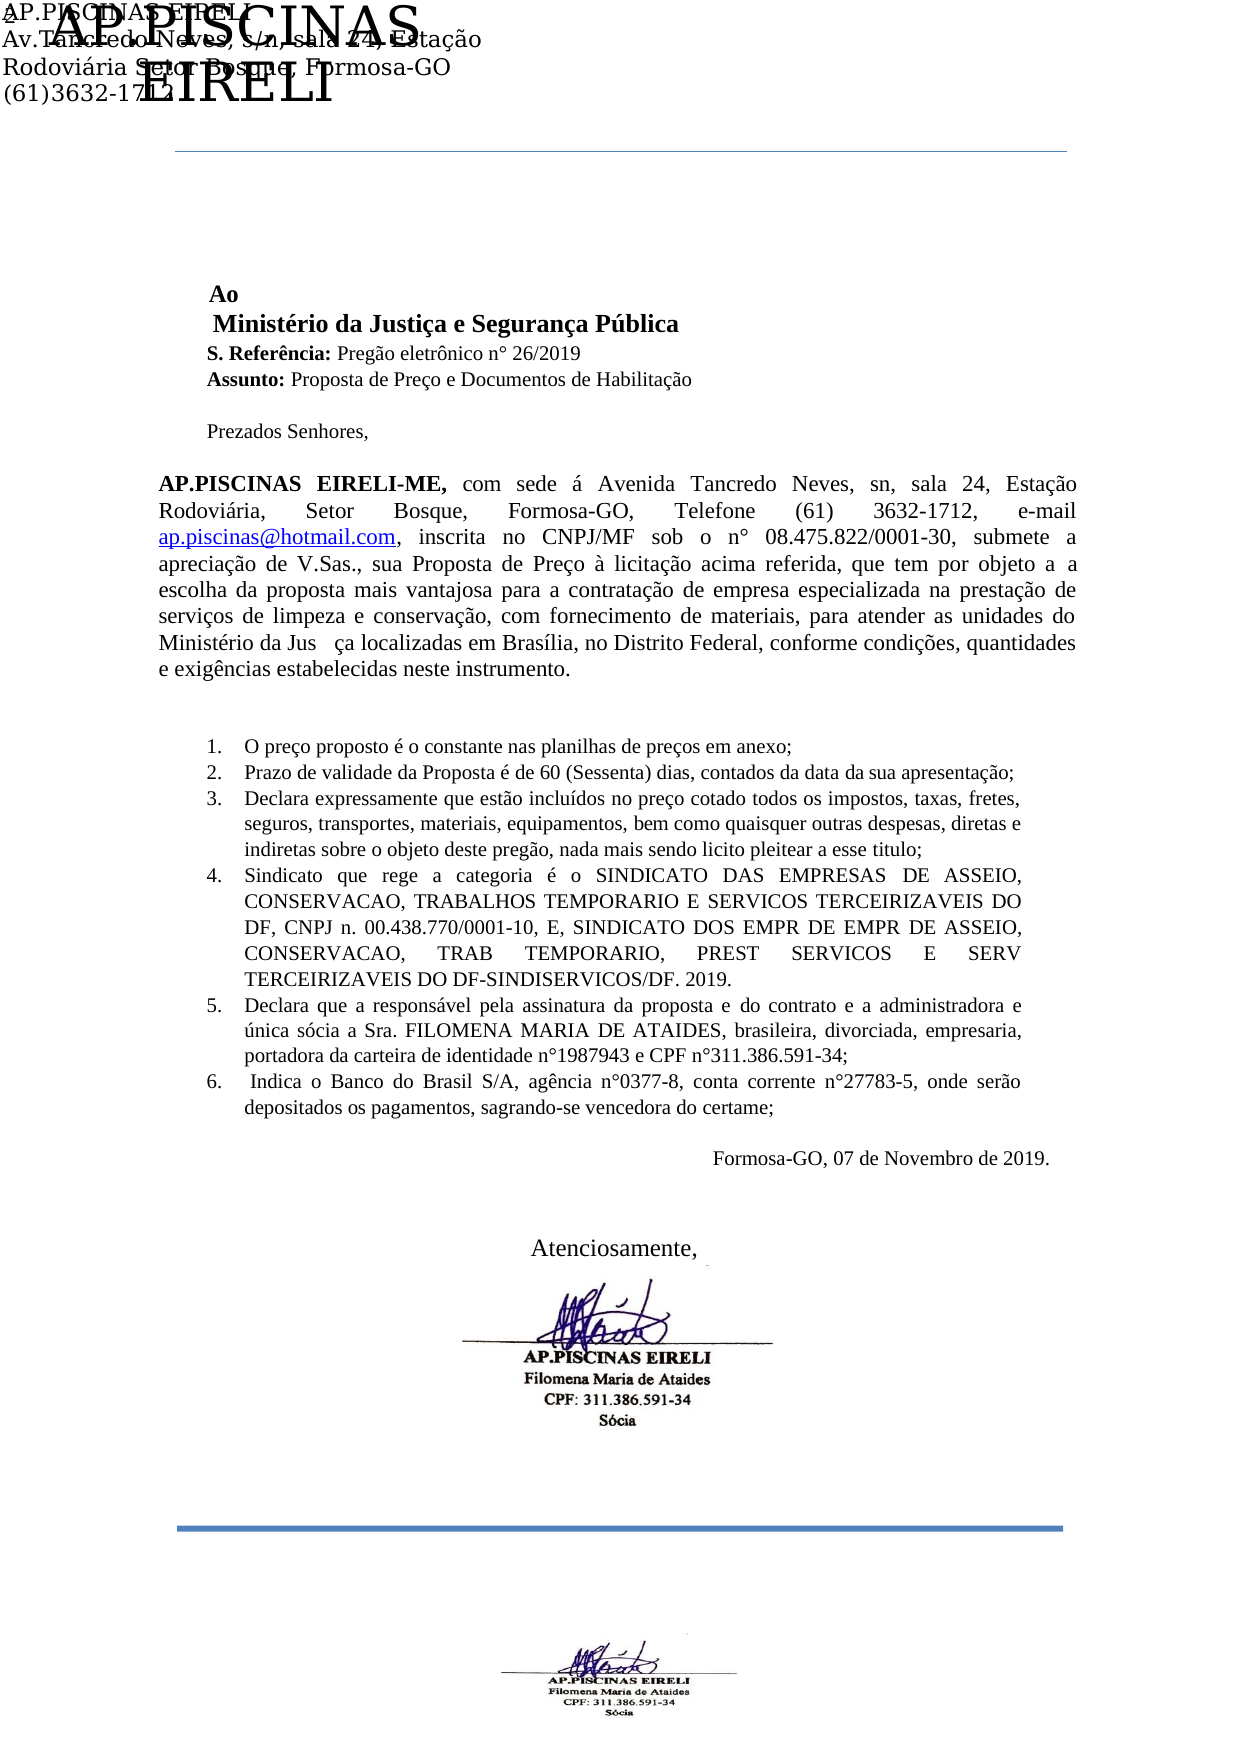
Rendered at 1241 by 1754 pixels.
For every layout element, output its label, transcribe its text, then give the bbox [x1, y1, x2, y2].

subtitle Atenciosamente, [402, 1233, 825, 1262]
list Declara expressamente que estão incluídos no preço cotado todos os impostos, taxas, fretes, seguros, transportes, materiais, equipamentos, bem como quaisquer outras despesas, diretas e indiretas sobre o objeto deste pregão, nada mais sendo licito pleitear a esse titulo; [206, 786, 1022, 861]
text S. Referência: Pregão eletrônico n° 26/2019 [207, 341, 1078, 365]
list Declara que a responsável pela assinatura da proposta e do contrato e a administradora e única sócia a Sra. FILOMENA MARIA DE ATAIDES, brasileira, divorciada, empresaria, portadora da carteira de identidade n°1987943 e CPF n°311.386.591-34; [206, 992, 1022, 1067]
text Ministério da Justiça e Segurança Pública [70, 308, 1196, 338]
list Prazo de validade da Proposta é de 60 (Sessenta) dias, contados da data da sua apresentação; [206, 760, 1078, 784]
list O preço proposto é o constante nas planilhas de preços em anexo; [206, 734, 1078, 758]
text Formosa-GO, 07 de Novembro de 2019. [713, 1146, 1078, 1170]
list Indica o Banco do Brasil S/A, agência n°0377-8, conta corrente n°27783-5, onde serão depositados os pagamentos, sagrando-se vencedora do certame; [206, 1069, 1022, 1119]
picture [501, 1633, 738, 1718]
picture [462, 1265, 774, 1430]
subtitle Ao [208, 279, 1078, 308]
text AP.PISCINAS EIRELI-ME, com sede á Avenida Tancredo Neves, sn, sala 24, Estação Rodoviária, Setor Bosque, Formosa-GO, Telefone (61) 3632-1712, e-mail ap.piscinas@hotmail.com, inscrita no CNPJ/MF sob o n° 08.475.822/0001-30, submete a apreciação de V.Sas., sua Proposta de Preço à licitação acima referida, que tem por objeto a a escolha da proposta mais vantajosa para a contratação de empresa especializada na prestação de serviços de limpeza e conservação, com fornecimento de materiais, para atender as unidades do Ministério da Jus􀀵ça localizadas em Brasília, no Distrito Federal, conforme condições, quantidades e exigências estabelecidas neste instrumento. [158, 471, 1078, 681]
text Assunto: Proposta de Preço e Documentos de Habilitação Prezados Senhores, [207, 367, 694, 443]
list Sindicato que rege a categoria é o SINDICATO DAS EMPRESAS DE ASSEIO, CONSERVACAO, TRABALHOS TEMPORARIO E SERVICOS TERCEIRIZAVEIS DO DF, CNPJ n. 00.438.770/0001-10, E, SINDICATO DOS EMPR DE EMPR DE ASSEIO, CONSERVACAO, TRAB TEMPORARIO, PREST SERVICOS E SERV TERCEIRIZAVEIS DO DF-SINDISERVICOS/DF. 2019. [206, 863, 1022, 991]
